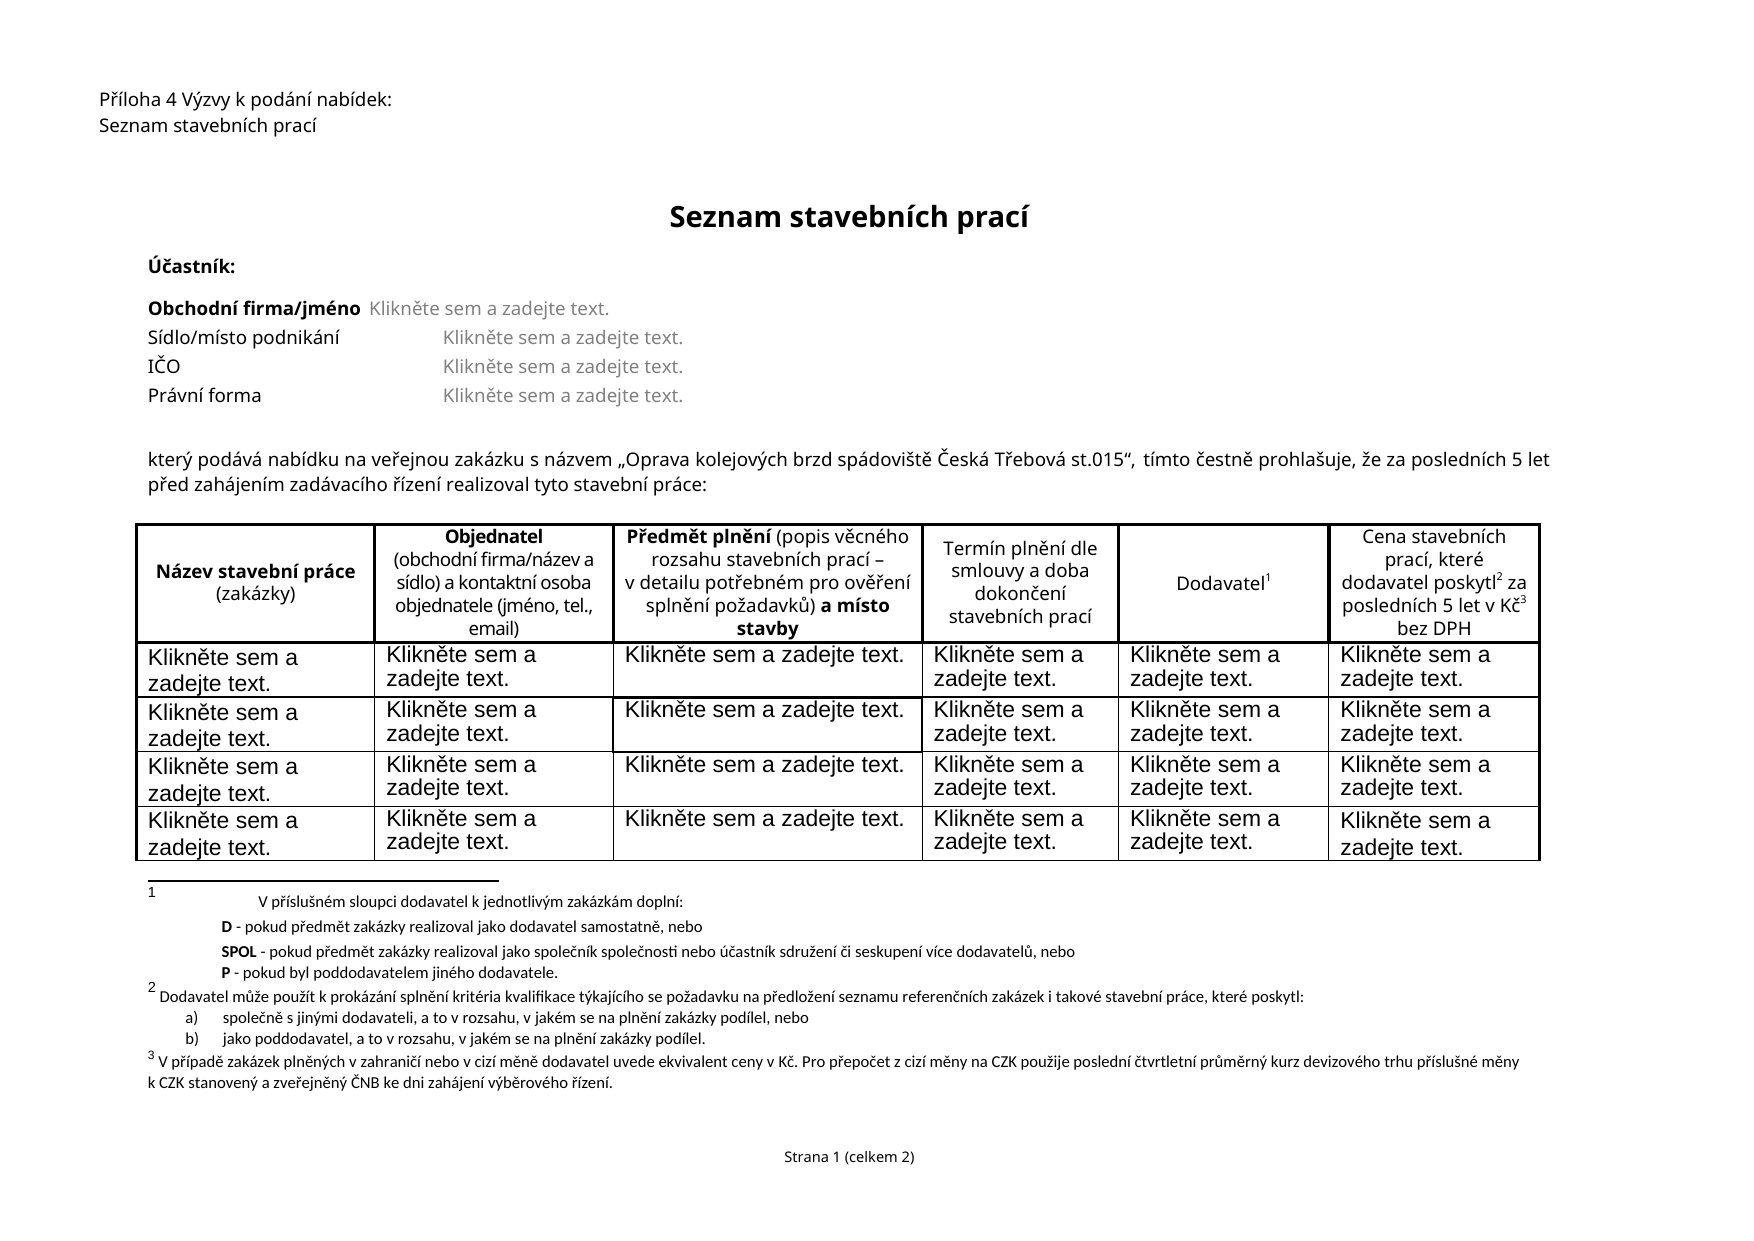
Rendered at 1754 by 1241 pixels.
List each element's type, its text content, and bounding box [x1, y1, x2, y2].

text Účastník: [148, 249, 1551, 279]
text IČO [148, 350, 1551, 379]
title Seznam stavebních prací [148, 196, 1551, 236]
text Právní forma [148, 379, 1551, 408]
text Obchodní firma/jméno [148, 292, 1551, 321]
table_header Předmět plnění (popis věcného rozsahu stavebních prací – v detailu potřebném pro ověření splnění požadavků) a místo stavby [615, 526, 921, 641]
table_header Objednatel (obchodní firma/název a sídlo) a kontaktní osoba objednatele (jméno, tel., email) [376, 526, 612, 641]
table_header Termín plnění dle smlouvy a doba dokončení stavebních prací [924, 526, 1117, 641]
table_header Cena stavebních prací, které dodavatel poskytl za posledních 5 let v Kč bez DPH [1331, 526, 1538, 641]
table_header Název stavební práce (zakázky) [138, 526, 373, 641]
text Sídlo/místo podnikání [148, 321, 1551, 350]
table_header Dodavatel [1120, 526, 1327, 641]
text který podává nabídku na veřejnou zakázku s názvem „Oprava kolejových brzd spádoviště Česká Třebová st.015“, tímto čestně prohlašuje, že za posledních 5 let před zahájením zadávacího řízení realizoval tyto stavební práce: [148, 446, 1551, 497]
